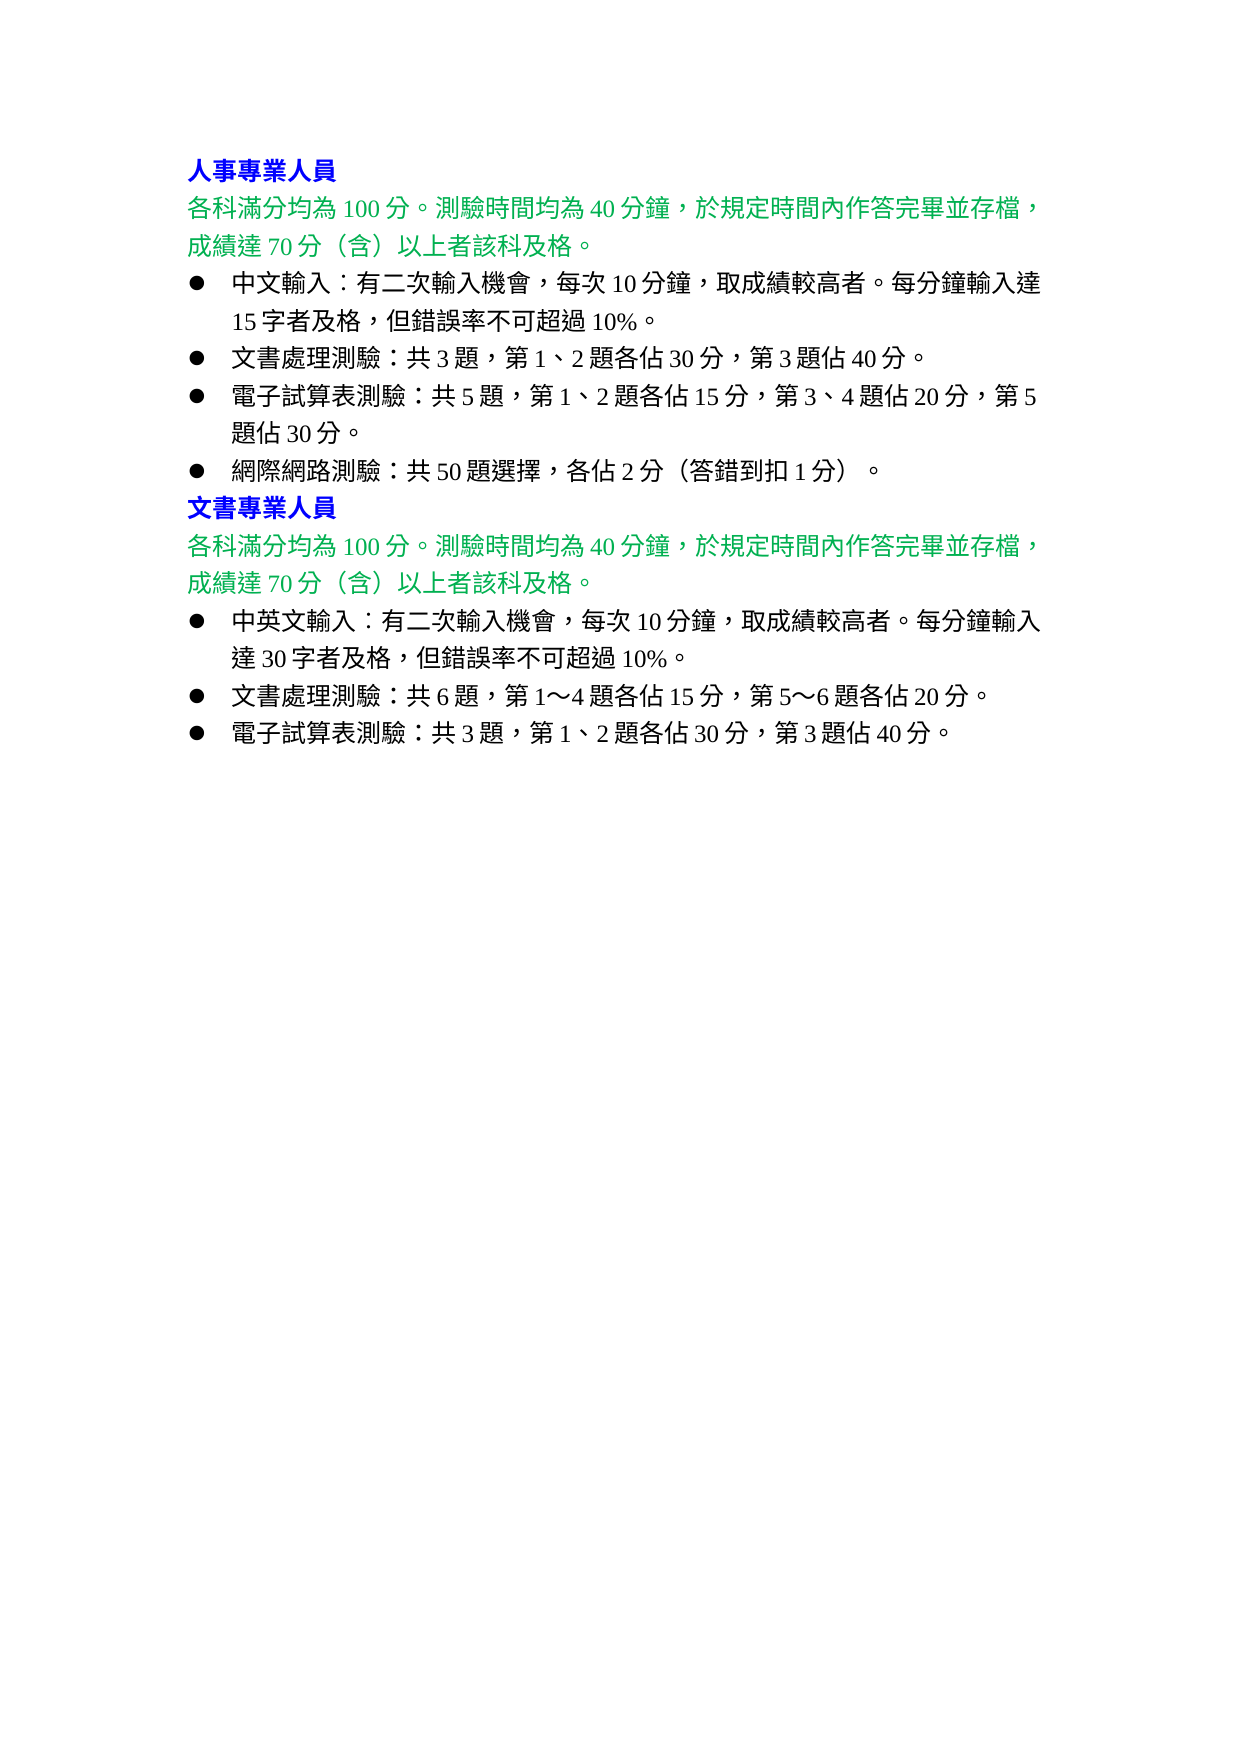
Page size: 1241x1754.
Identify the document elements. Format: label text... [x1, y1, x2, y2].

list 電子試算表測驗：共3題，第1、2題各佔30分，第3題佔40分。 [187, 712, 1053, 750]
text 文書專業人員 [187, 487, 1053, 525]
list 網際網路測驗：共50題選擇，各佔2分（答錯到扣1分）。 [187, 450, 1053, 487]
list 電子試算表測驗：共5題，第1、2題各佔15分，第3、4題佔20分，第5題佔30分。 [187, 375, 1053, 450]
list 中文輸入︰有二次輸入機會，每次10分鐘，取成績較高者。每分鐘輸入達15字者及格，但錯誤率不可超過10%。 [187, 262, 1053, 337]
list 中英文輸入︰有二次輸入機會，每次10分鐘，取成績較高者。每分鐘輸入達30字者及格，但錯誤率不可超過10%。 [187, 600, 1053, 675]
text 人事專業人員 [187, 150, 1053, 187]
list 文書處理測驗：共6題，第1～4題各佔15分，第5～6題各佔20分。 [187, 675, 1053, 712]
text 各科滿分均為100分。測驗時間均為40分鐘，於規定時間內作答完畢並存檔，成績達70分（含）以上者該科及格。 [187, 525, 1053, 600]
list 文書處理測驗：共3題，第1、2題各佔30分，第3題佔40分。 [187, 337, 1053, 375]
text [187, 187, 1053, 262]
